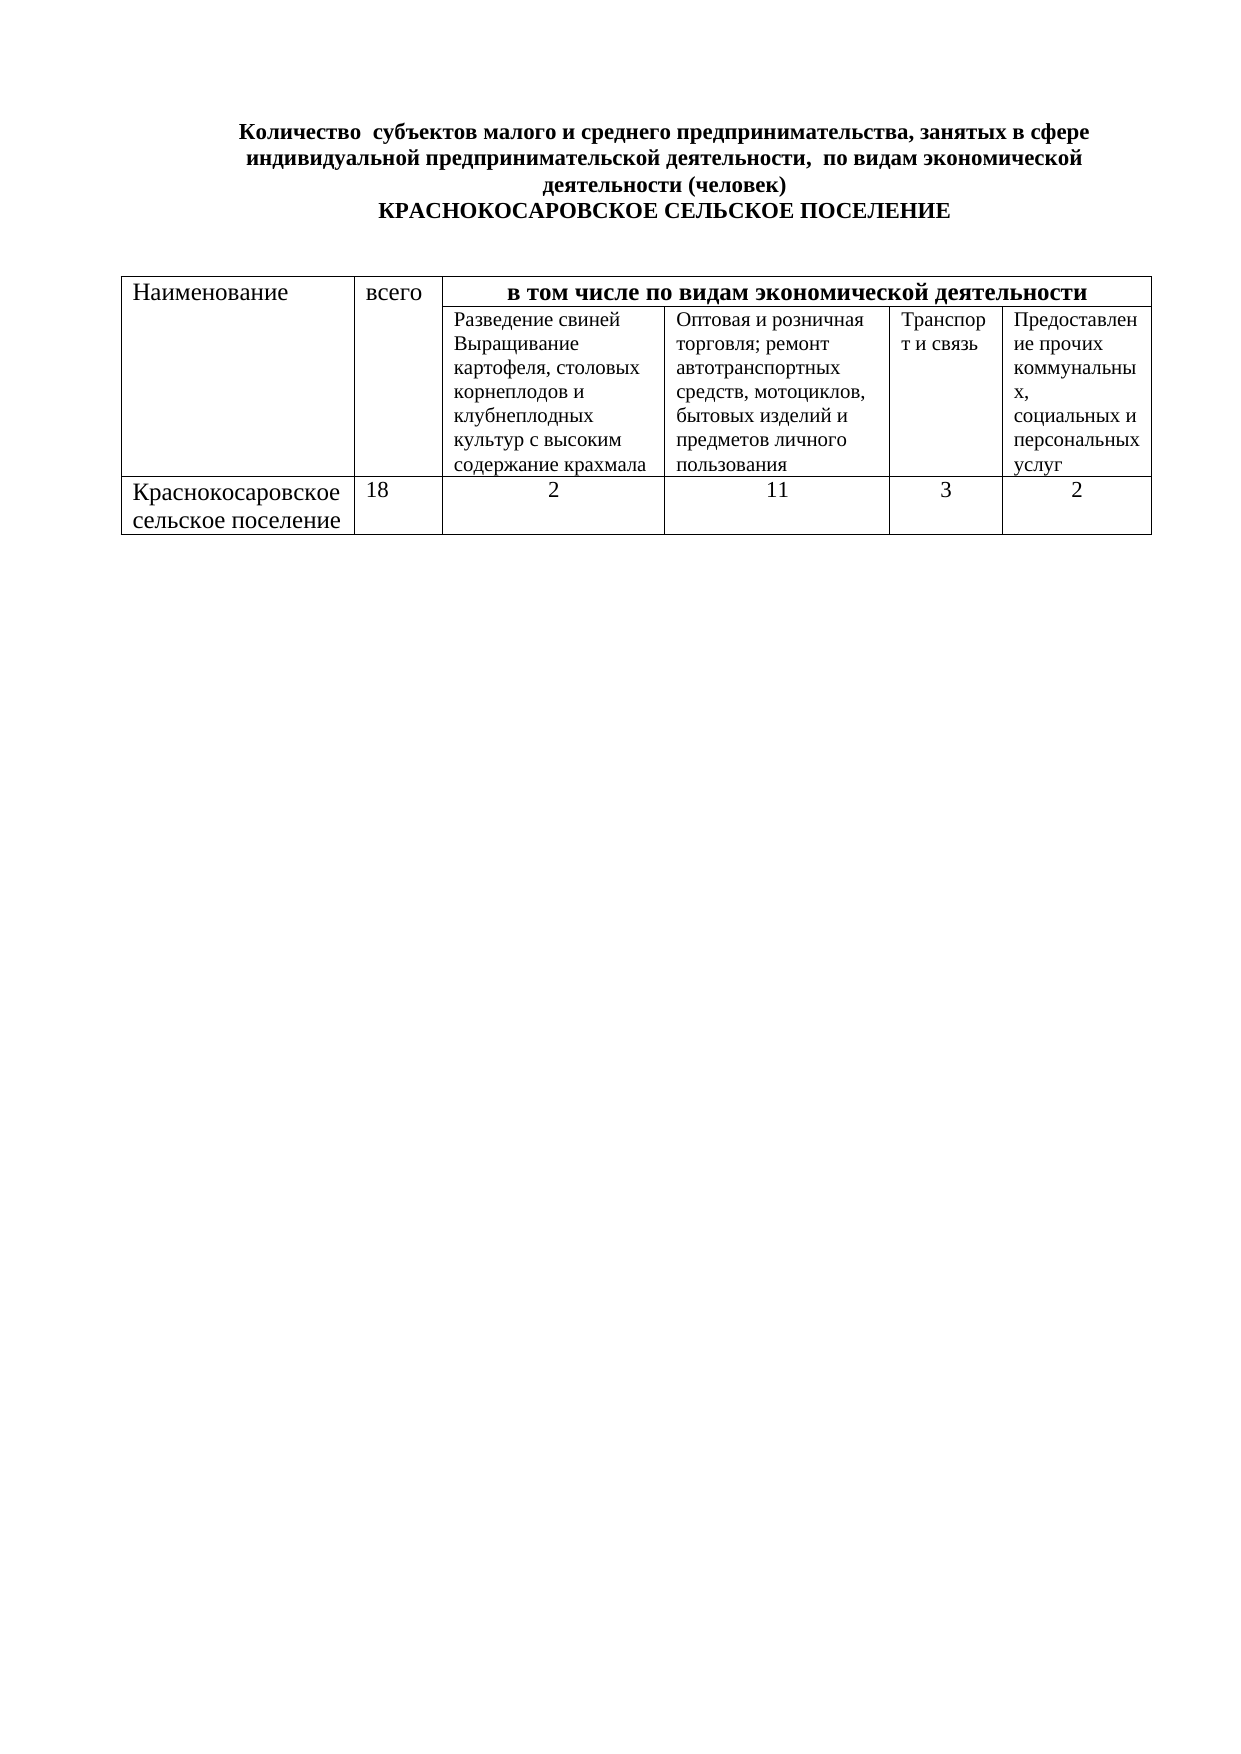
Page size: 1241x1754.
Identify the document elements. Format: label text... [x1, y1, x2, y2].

text КРАСНОКОСАРОВСКОЕ СЕЛЬСКОЕ ПОСЕЛЕНИЕ [177, 197, 1152, 223]
table_cell 11 [665, 477, 889, 534]
table_cell 3 [890, 477, 1002, 534]
text Количество субъектов малого и среднего предпринимательства, занятых в сфере индивидуальной предпринимательской деятельности, по видам экономической деятельности (человек) [177, 118, 1152, 197]
table_cell Разведение свиней Выращивание картофеля, столовых корнеплодов и клубнеплодных культур с высоким содержание крахмала [443, 307, 664, 476]
table_cell Транспорт и связь [890, 307, 1002, 476]
table_header в том числе по видам экономической деятельности [443, 277, 1151, 306]
table_cell Краснокосаровское сельское поселение [122, 477, 354, 534]
table_cell 18 [355, 477, 442, 534]
table_cell 2 [443, 477, 664, 534]
table_cell Оптовая и розничная торговля; ремонт автотранспортных средств, мотоциклов, бытовых изделий и предметов личного пользования [665, 307, 889, 476]
table_header Наименование [122, 277, 354, 476]
table_cell Предоставление прочих коммунальных, социальных и персональных услуг [1003, 307, 1151, 476]
table_header всего [355, 277, 442, 476]
table_cell 2 [1003, 477, 1151, 534]
